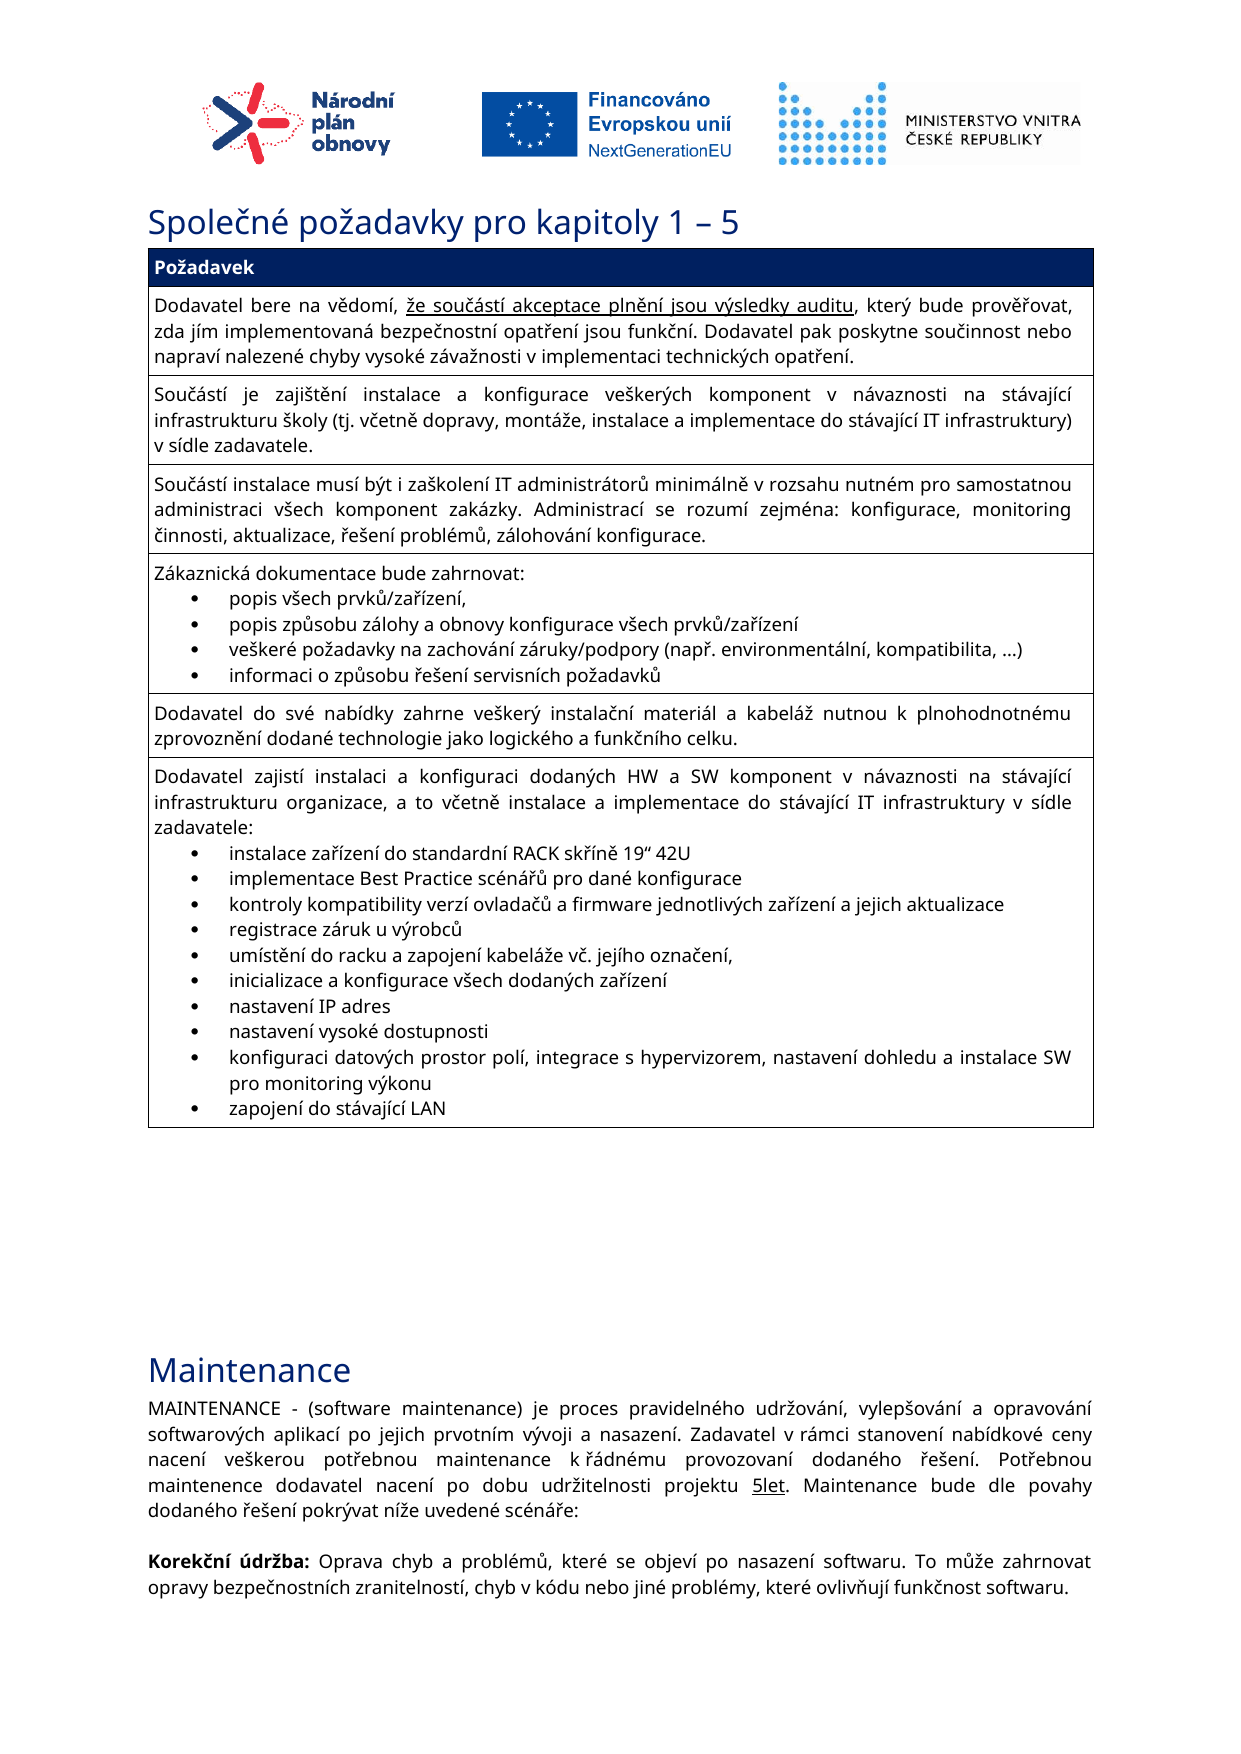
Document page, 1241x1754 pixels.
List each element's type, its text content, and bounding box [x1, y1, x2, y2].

subtitle Maintenance [148, 1347, 1093, 1392]
text Korekční údržba: Oprava chyb a problémů, které se objeví po nasazení softwaru. To může zahrnovat opravy bezpečnostních zranitelností, chyb v kódu nebo jiné problémy, které ovlivňují funkčnost softwaru. [148, 1549, 1093, 1600]
table_cell Zákaznická dokumentace bude zahrnovat: popis všech prvků/zařízení, popis způsobu zálohy a obnovy konfigurace všech prvků/zařízení veškeré požadavky na zachování záruky/podpory (např. environmentální, kompatibilita, …) informaci o způsobu řešení servisních požadavků [149, 554, 1093, 693]
text MAINTENANCE - (software maintenance) je proces pravidelného udržování, vylepšování a opravování softwarových aplikací po jejich prvotním vývoji a nasazení. Zadavatel v rámci stanovení nabídkové ceny nacení veškerou potřebnou maintenance k řádnému provozovaní dodaného řešení. Potřebnou maintenence dodavatel nacení po dobu udržitelnosti projektu 5let. Maintenance bude dle povahy dodaného řešení pokrývat níže uvedené scénáře: [148, 1396, 1093, 1523]
table_cell Dodavatel bere na vědomí, že součástí akceptace plnění jsou výsledky auditu, který bude prověřovat, zda jím implementovaná bezpečnostní opatření jsou funkční. Dodavatel pak poskytne součinnost nebo napraví nalezené chyby vysoké závažnosti v implementaci technických opatření. [149, 287, 1093, 375]
table_header Požadavek [149, 249, 1093, 286]
table_cell Dodavatel do své nabídky zahrne veškerý instalační materiál a kabeláž nutnou k plnohodnotnému zprovoznění dodané technologie jako logického a funkčního celku. [149, 694, 1093, 757]
picture [473, 86, 748, 161]
table_cell Dodavatel zajistí instalaci a konfiguraci dodaných HW a SW komponent v návaznosti na stávající infrastrukturu organizace, a to včetně instalace a implementace do stávající IT infrastruktury v sídle zadavatele: instalace zařízení do standardní RACK skříně 19“ 42U implementace Best Practice scénářů pro dané konfigurace kontroly kompatibility verzí ovladačů a firmware jednotlivých zařízení a jejich aktualizace registrace záruk u výrobců umístění do racku a zapojení kabeláže vč. jejího označení, inicializace a konfigurace všech dodaných zařízení nastavení IP adres nastavení vysoké dostupnosti konfiguraci datových prostor polí, integrace s hypervizorem, nastavení dohledu a instalace SW pro monitoring výkonu zapojení do stávající LAN [149, 758, 1093, 1127]
table_cell Součástí instalace musí být i zaškolení IT administrátorů minimálně v rozsahu nutném pro samostatnou administraci všech komponent zakázky. Administrací se rozumí zejména: konfigurace, monitoring činnosti, aktualizace, řešení problémů, zálohování konfigurace. [149, 465, 1093, 553]
picture [190, 73, 412, 174]
subtitle Společné požadavky pro kapitoly 1 – 5 [148, 199, 1078, 244]
picture [778, 82, 1081, 165]
table_cell Součástí je zajištění instalace a konfigurace veškerých komponent v návaznosti na stávající infrastrukturu školy (tj. včetně dopravy, montáže, instalace a implementace do stávající IT infrastruktury) v sídle zadavatele. [149, 376, 1093, 464]
